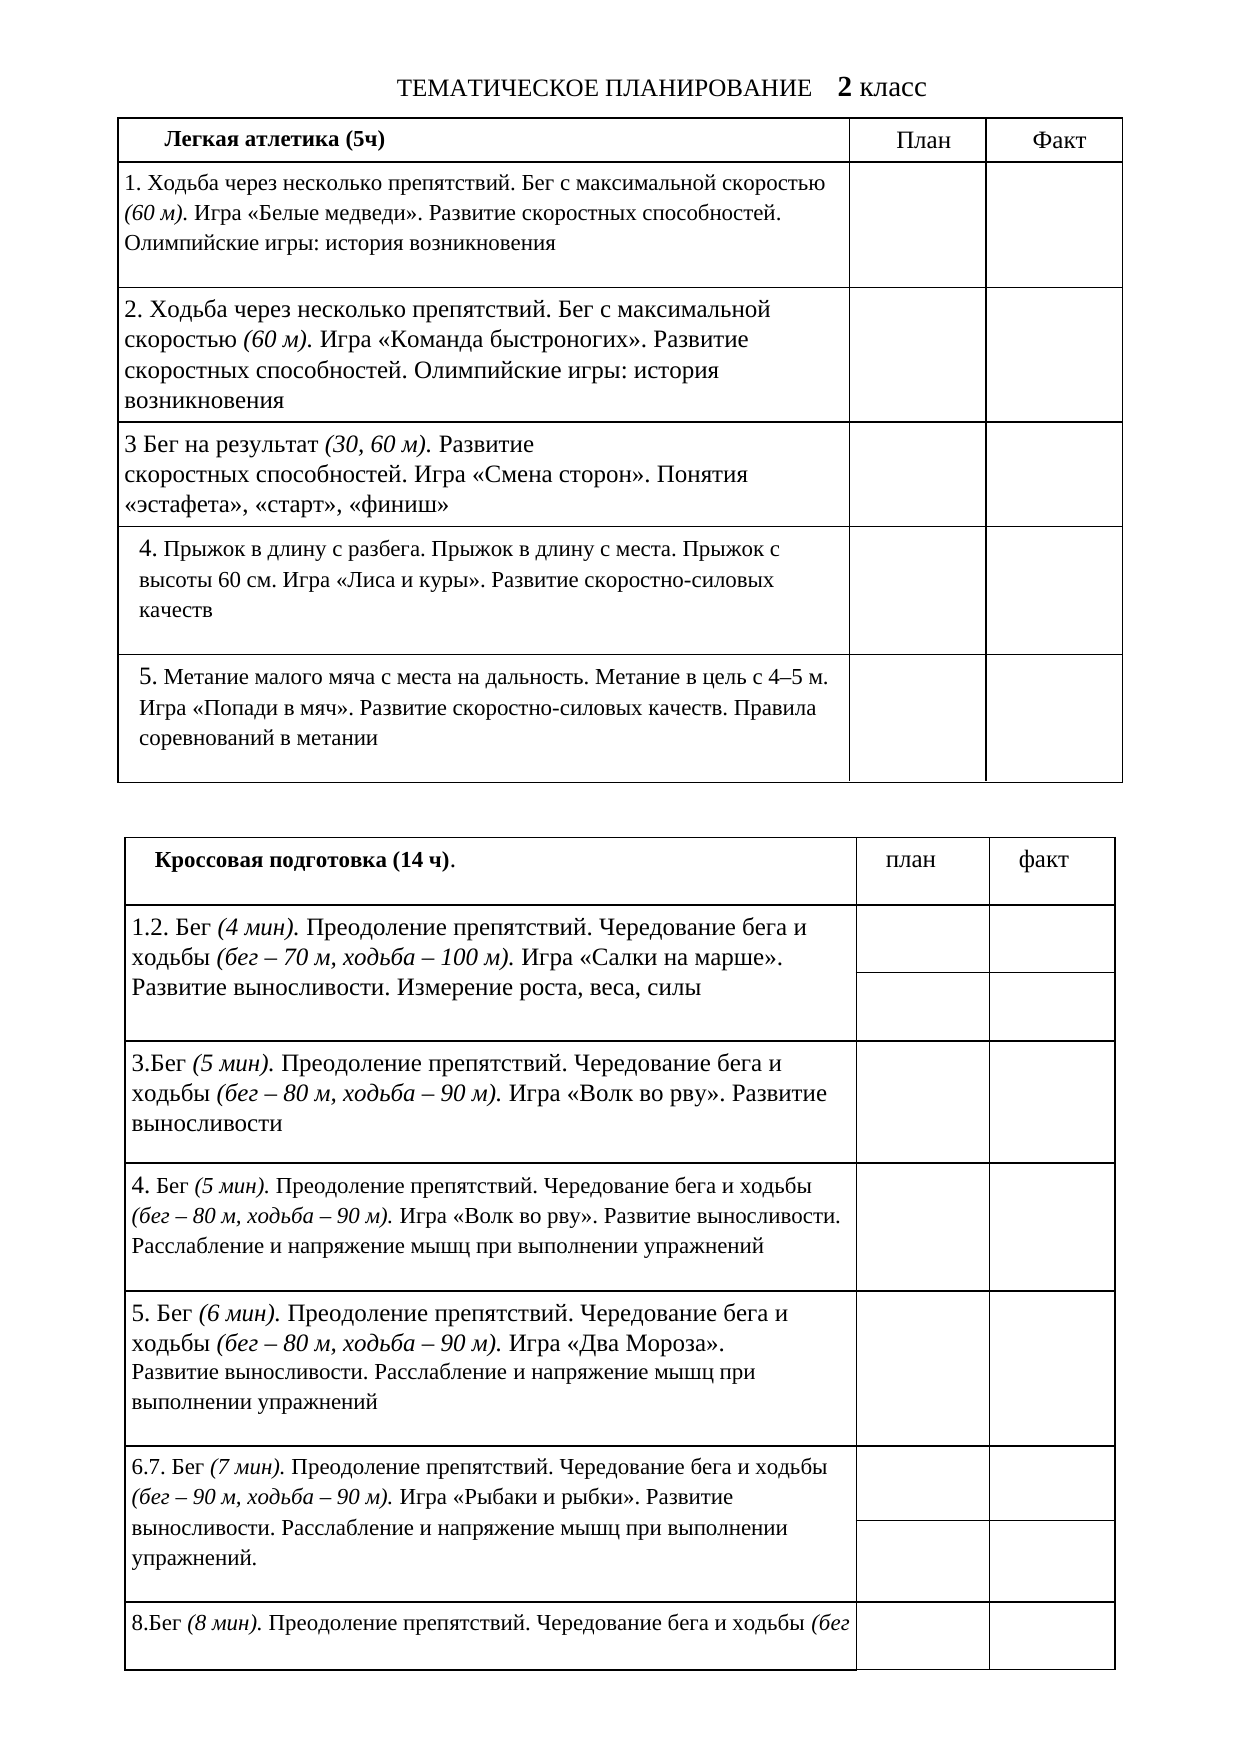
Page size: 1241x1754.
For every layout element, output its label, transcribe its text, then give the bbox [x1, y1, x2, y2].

table_cell 6.7. Бег (7 мин). Преодоление препятствий. Чередование бега и ходьбы (бег – 90 м, ходьба – 90 м). Игра «Рыбаки и рыбки». Развитие выносливости. Расслабление и напряжение мышц при выполнении упражнений. [126, 1447, 856, 1601]
table_cell 5. Бег (6 мин). Преодоление препятствий. Чередование бега и ходьбы (бег – 80 м, ходьба – 90 м). Игра «Два Мороза». Развитие выносливости. Расслабление и напряжение мышц при выполнении упражнений [126, 1292, 856, 1445]
table_cell 5. Метание малого мяча с места на дальность. Метание в цель с 4–5 м. Игра «Попади в мяч». Развитие скоростно-силовых качеств. Правила соревнований в метании [119, 655, 849, 781]
table_cell [857, 1521, 989, 1601]
table_cell 1. Ходьба через несколько препятствий. Бег с максимальной скоростью (60 м). Игра «Белые медведи». Развитие скоростных способностей. Олимпийские игры: история возникновения [119, 163, 849, 287]
table_header Факт [987, 119, 1122, 161]
table_cell [850, 288, 985, 421]
table_cell [987, 288, 1122, 421]
table_cell [857, 906, 989, 972]
table_cell [987, 163, 1122, 287]
table_cell [990, 906, 1114, 972]
table_cell [850, 655, 985, 781]
table_header Кроссовая подготовка (14 ч). [126, 838, 856, 904]
table_header Легкая атлетика (5ч) [119, 119, 849, 161]
table_cell [857, 973, 989, 1040]
table_cell [987, 423, 1122, 526]
table_cell 3.Бег (5 мин). Преодоление препятствий. Чередование бега и ходьбы (бег – 80 м, ходьба – 90 м). Игра «Волк во рву». Развитие выносливости [126, 1042, 856, 1162]
table_cell [857, 1042, 989, 1162]
table_cell [987, 655, 1122, 781]
table_cell [857, 1603, 989, 1669]
table_cell [990, 1042, 1114, 1162]
table_cell [990, 973, 1114, 1040]
table_cell [850, 423, 985, 526]
table_cell [987, 527, 1122, 653]
table_cell 2. Ходьба через несколько препятствий. Бег с максимальной скоростью (60 м). Игра «Команда быстроногих». Развитие скоростных способностей. Олимпийские игры: история возникновения [119, 288, 849, 421]
table_cell [857, 1164, 989, 1290]
table_cell [850, 163, 985, 287]
table_cell 4. Прыжок в длину с разбега. Прыжок в длину с места. Прыжок с высоты 60 см. Игра «Лиса и куры». Развитие скоростно-силовых качеств [119, 527, 849, 653]
table_cell [990, 1521, 1114, 1601]
text Тематическое планирование 2 класс [44, 69, 1240, 103]
table_header План [850, 119, 985, 161]
table_cell [990, 1447, 1114, 1520]
table_cell [857, 1292, 989, 1445]
table_cell 3 Бег на результат (30, 60 м). Развитие скоростных способностей. Игра «Смена сторон». Понятия «эстафета», «старт», «финиш» [119, 423, 849, 526]
table_header факт [990, 838, 1114, 904]
table_cell [990, 1164, 1114, 1290]
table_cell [126, 1603, 856, 1669]
table_header план [857, 838, 989, 904]
table_cell [990, 1292, 1114, 1445]
table_cell [990, 1603, 1114, 1669]
table_cell [850, 527, 985, 653]
table_cell [857, 1447, 989, 1520]
table_cell 1.2. Бег (4 мин). Преодоление препятствий. Чередование бега и ходьбы (бег – 70 м, ходьба – 100 м). Игра «Салки на марше». Развитие выносливости. Измерение роста, веса, силы [126, 906, 856, 1040]
table_cell 4. Бег (5 мин). Преодоление препятствий. Чередование бега и ходьбы (бег – 80 м, ходьба – 90 м). Игра «Волк во рву». Развитие выносливости. Расслабление и напряжение мышц при выполнении упражнений [126, 1164, 856, 1290]
